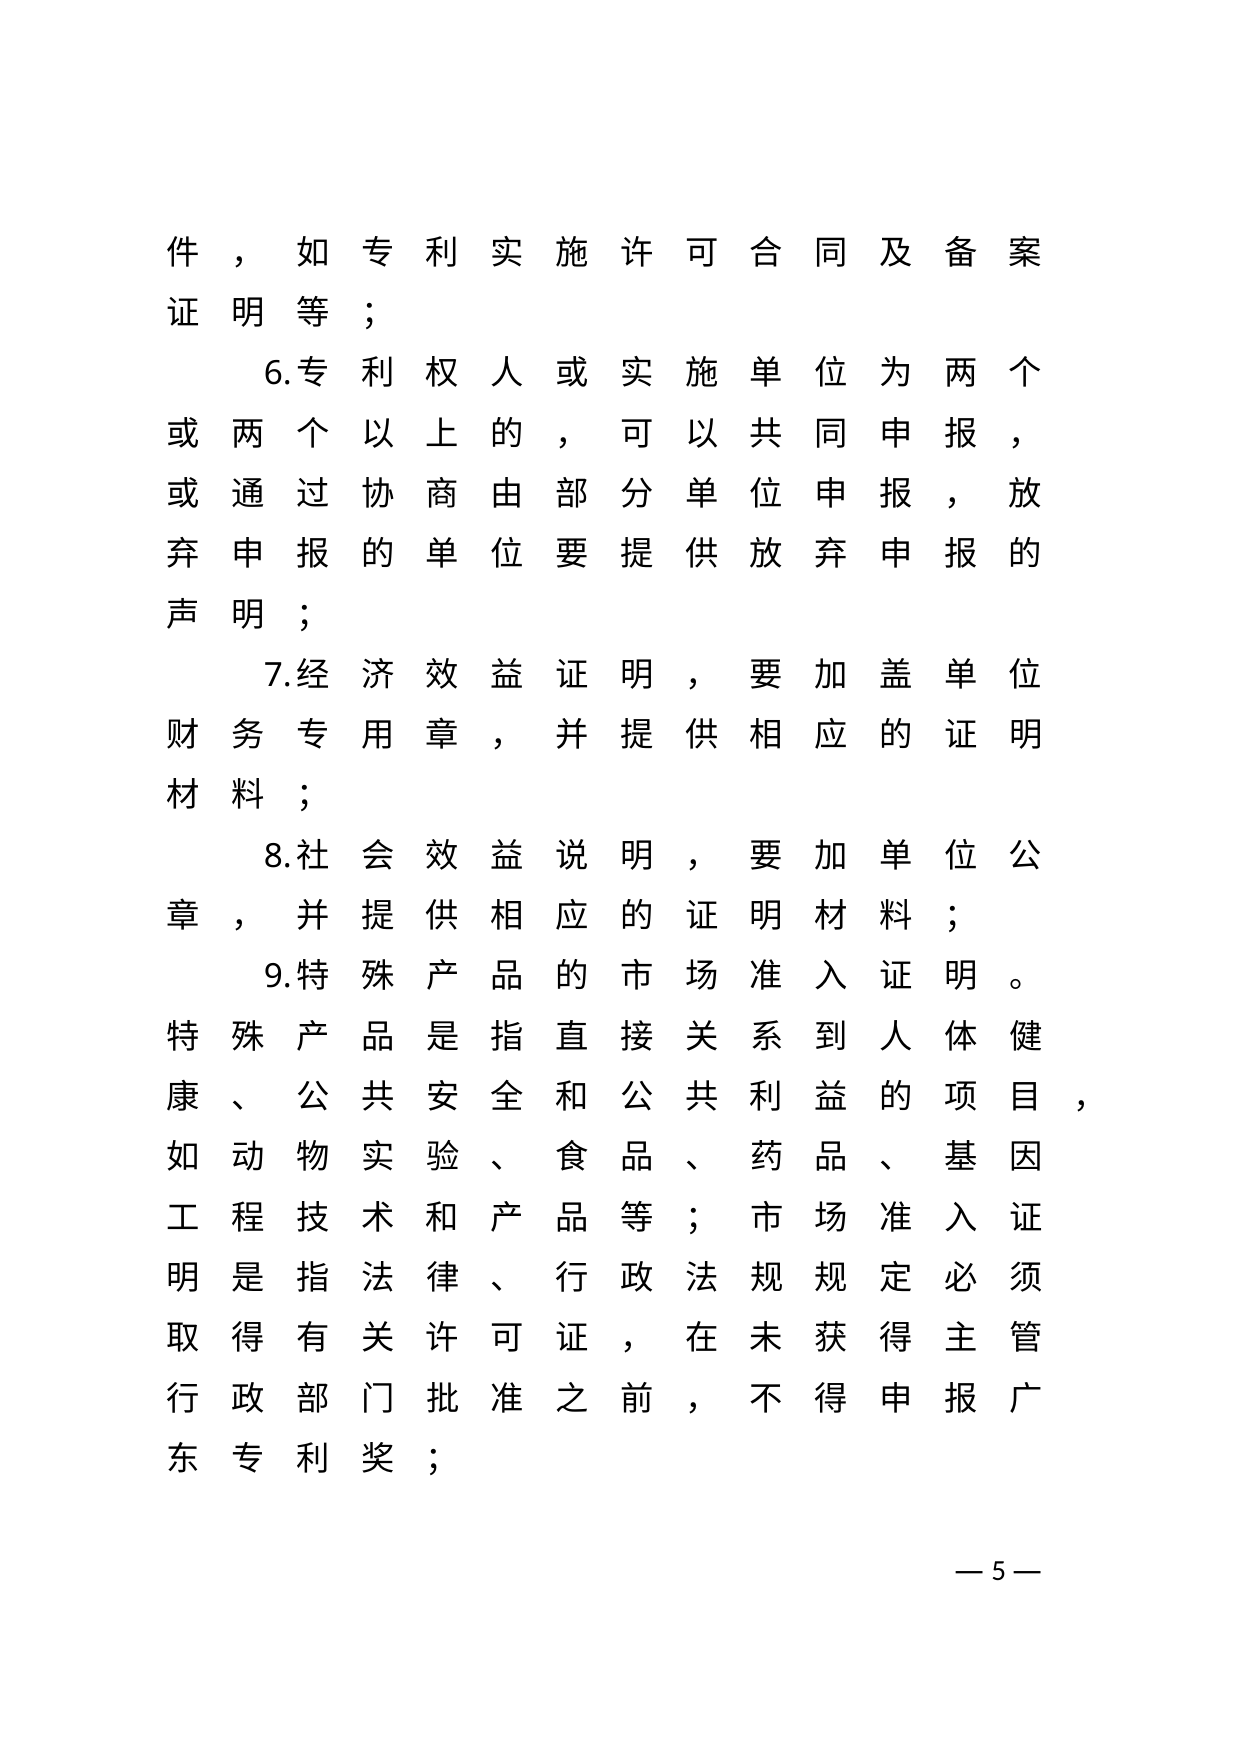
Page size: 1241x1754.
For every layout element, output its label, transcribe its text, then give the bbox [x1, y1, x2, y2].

text 7.经济效益证明，要加盖单位财务专用章，并提供相应的证明材料； [167, 642, 1074, 822]
text 8.社会效益说明，要加单位公章，并提供相应的证明材料； [167, 822, 1074, 943]
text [167, 219, 1074, 340]
text 6.专利权人或实施单位为两个或两个以上的，可以共同申报，或通过协商由部分单位申报，放弃申报的单位要提供放弃申报的声明； [167, 340, 1074, 642]
text 9.特殊产品的市场准入证明。特殊产品是指直接关系到人体健康、公共安全和公共利益的项目，如动物实验、食品、药品、基因工程技术和产品等；市场准入证明是指法律、行政法规规定必须取得有关许可证，在未获得主管行政部门批准之前，不得申报广东专利奖； [167, 943, 1074, 1486]
